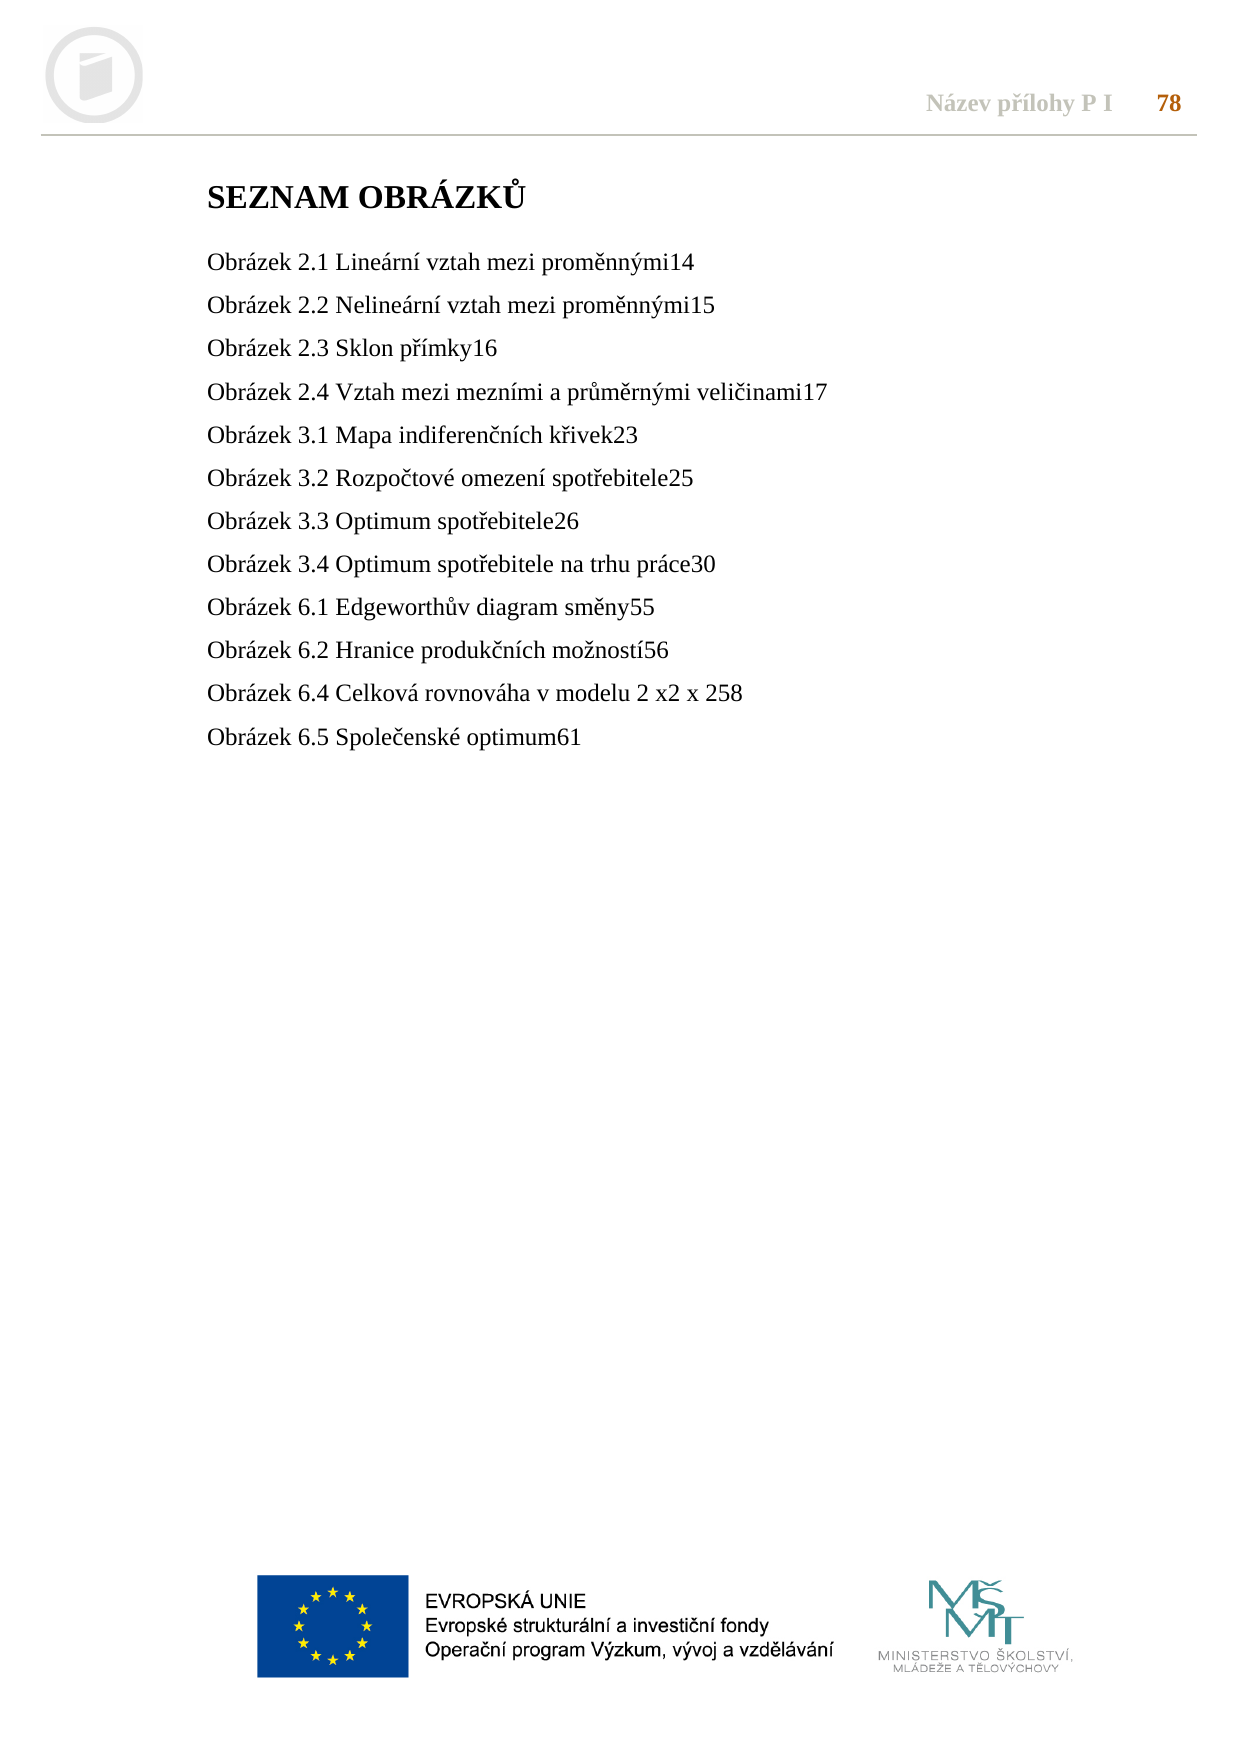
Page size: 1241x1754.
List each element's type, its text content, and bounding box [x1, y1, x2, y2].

text Seznam obrázků [207, 177, 1122, 216]
text Obrázek 6.5 Společenské optimum 61 [207, 722, 1063, 750]
text Obrázek 2.3 Sklon přímky 16 [207, 333, 1063, 362]
picture [206, 1524, 1123, 1728]
text Obrázek 6.2 Hranice produkčních možností 56 [207, 635, 1063, 664]
text Obrázek 3.2 Rozpočtové omezení spotřebitele 25 [207, 463, 1063, 492]
text Obrázek 3.1 Mapa indiferenčních křivek 23 [207, 420, 1063, 448]
text Obrázek 2.1 Lineární vztah mezi proměnnými 14 [207, 247, 1063, 276]
text Obrázek 2.2 Nelineární vztah mezi proměnnými 15 [207, 290, 1063, 319]
text Obrázek 6.4 Celková rovnováha v modelu 2 x2 x 2 58 [207, 678, 1063, 707]
text Obrázek 2.4 Vztah mezi mezními a průměrnými veličinami 17 [207, 377, 1063, 405]
text Obrázek 3.4 Optimum spotřebitele na trhu práce 30 [207, 549, 1063, 578]
text Obrázek 3.3 Optimum spotřebitele 26 [207, 506, 1063, 535]
text Obrázek 6.1 Edgeworthův diagram směny 55 [207, 592, 1063, 621]
